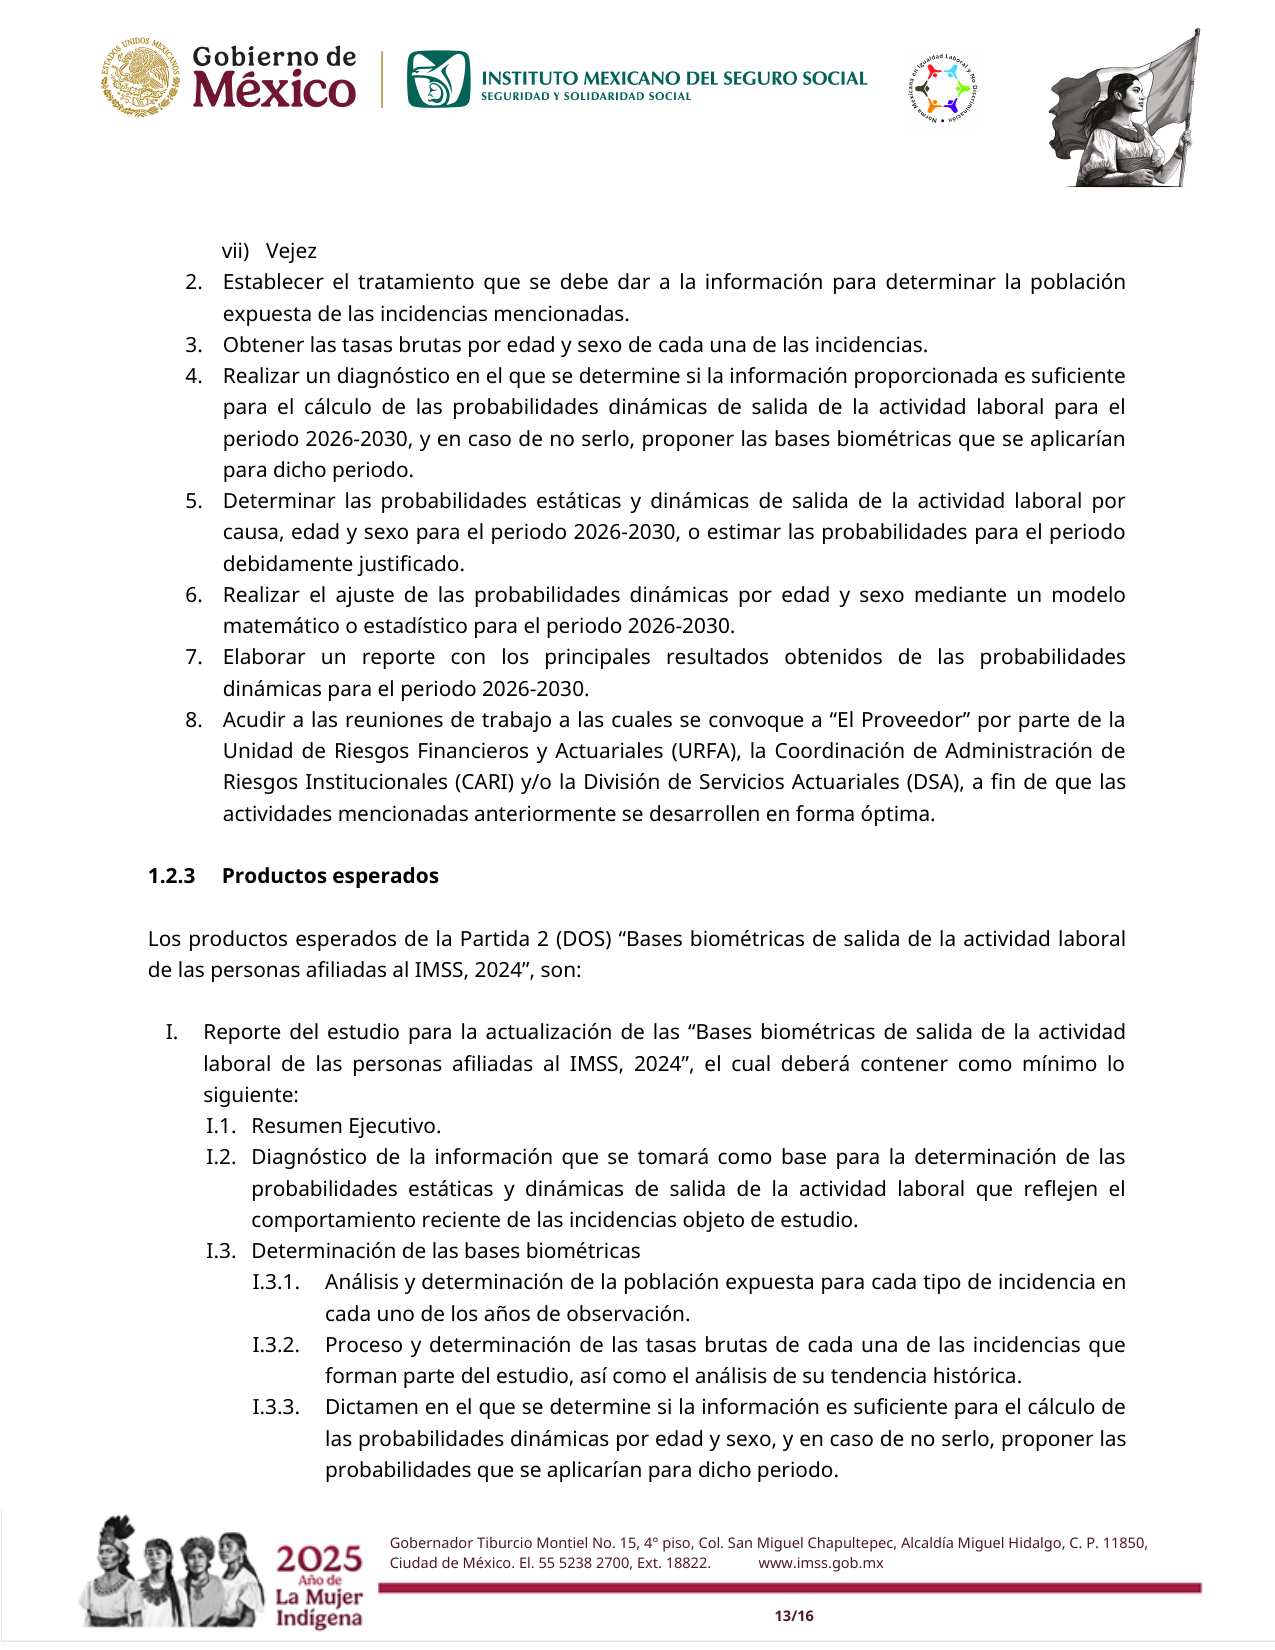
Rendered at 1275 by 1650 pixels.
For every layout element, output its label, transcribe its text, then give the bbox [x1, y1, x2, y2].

text Los productos esperados de la Partida 2 (DOS) “Bases biométricas de salida de la actividad laboral de las personas afiliadas al IMSS, 2024”, son: [148, 924, 1127, 983]
list Proceso y determinación de las tasas brutas de cada una de las incidencias que forman parte del estudio, así como el análisis de su tendencia histórica. [252, 1330, 1127, 1390]
list Determinar las probabilidades estáticas y dinámicas de salida de la actividad laboral por causa, edad y sexo para el periodo 2026-2030, o estimar las probabilidades para el periodo debidamente justificado. [185, 486, 1127, 577]
list Vejez [222, 236, 1127, 265]
list Resumen Ejecutivo. [206, 1111, 1127, 1140]
list Obtener las tasas brutas por edad y sexo de cada una de las incidencias. [185, 330, 1127, 358]
list Reporte del estudio para la actualización de las “Bases biométricas de salida de la actividad laboral de las personas afiliadas al IMSS, 2024”, el cual deberá contener como mínimo lo siguiente: [166, 1017, 1127, 1108]
list Realizar un diagnóstico en el que se determine si la información proporcionada es suficiente para el cálculo de las probabilidades dinámicas de salida de la actividad laboral para el periodo 2026-2030, y en caso de no serlo, proponer las bases biométricas que se aplicarían para dicho periodo. [185, 361, 1127, 483]
list Realizar el ajuste de las probabilidades dinámicas por edad y sexo mediante un modelo matemático o estadístico para el periodo 2026-2030. [185, 580, 1127, 640]
list Acudir a las reuniones de trabajo a las cuales se convoque a “El Proveedor” por parte de la Unidad de Riesgos Financieros y Actuariales (URFA), la Coordinación de Administración de Riesgos Institucionales (CARI) y/o la División de Servicios Actuariales (DSA), a fin de que las actividades mencionadas anteriormente se desarrollen en forma óptima. [185, 705, 1127, 827]
picture [4, 8, 1271, 193]
list Determinación de las bases biométricas [206, 1236, 1127, 1265]
list Diagnóstico de la información que se tomará como base para la determinación de las probabilidades estáticas y dinámicas de salida de la actividad laboral que reflejen el comportamiento reciente de las incidencias objeto de estudio. [206, 1142, 1127, 1233]
list Dictamen en el que se determine si la información es suficiente para el cálculo de las probabilidades dinámicas por edad y sexo, y en caso de no serlo, proponer las probabilidades que se aplicarían para dicho periodo. [252, 1392, 1127, 1483]
list Productos esperados [148, 861, 1127, 890]
picture [0, 1509, 1275, 1643]
list Establecer el tratamiento que se debe dar a la información para determinar la población expuesta de las incidencias mencionadas. [185, 267, 1127, 327]
list Análisis y determinación de la población expuesta para cada tipo de incidencia en cada uno de los años de observación. [252, 1267, 1127, 1327]
list Elaborar un reporte con los principales resultados obtenidos de las probabilidades dinámicas para el periodo 2026-2030. [185, 642, 1127, 702]
